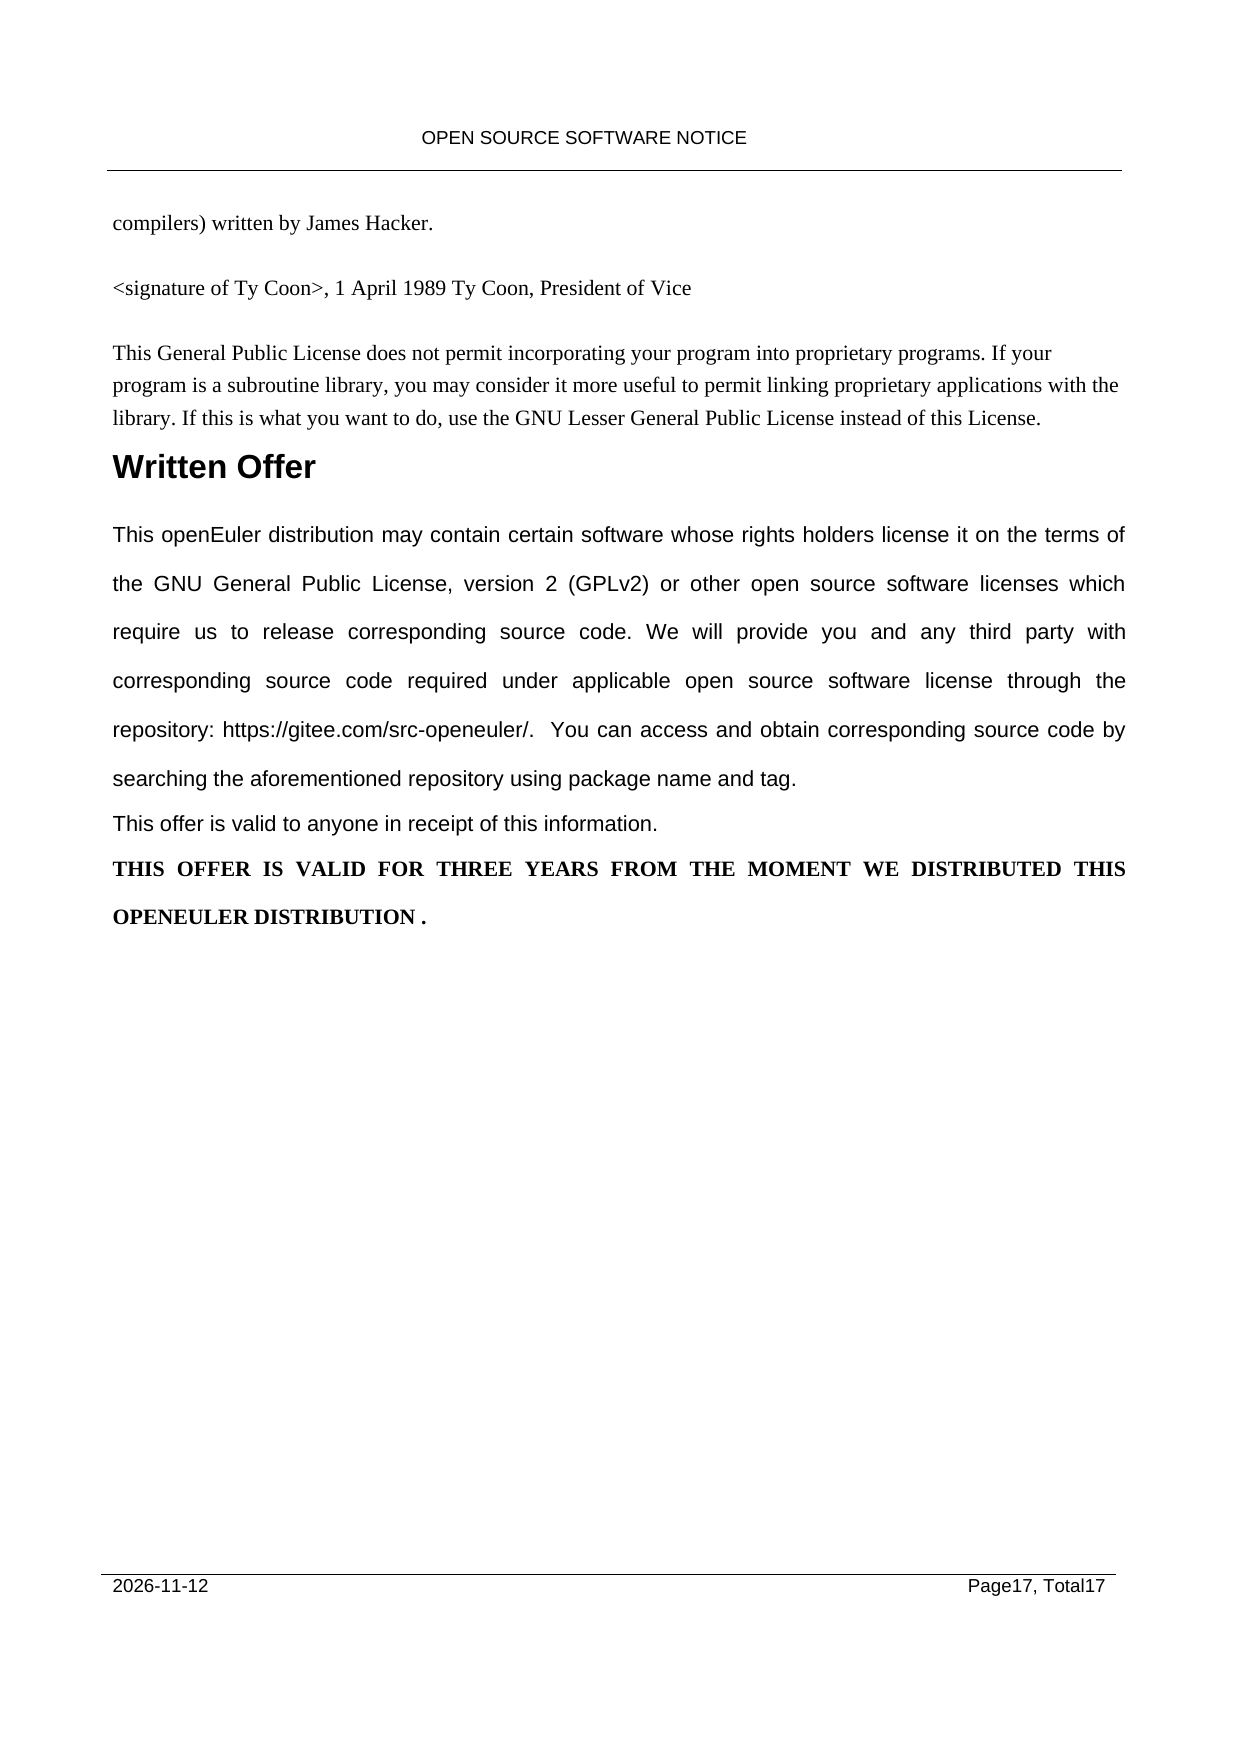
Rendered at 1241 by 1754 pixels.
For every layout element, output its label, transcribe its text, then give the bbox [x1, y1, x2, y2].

text Written Offer [112, 434, 1128, 499]
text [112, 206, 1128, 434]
text This openEuler distribution may contain certain software whose rights holders license it on the terms of the GNU General Public License, version 2 (GPLv2) or other open source software licenses which require us to release corresponding source code. We will provide you and any third party with corresponding source code required under applicable open source software license through the repository: https://gitee.com/src-openeuler/. You can access and obtain corresponding source code by searching the aforementioned repository using package name and tag. [112, 518, 1128, 794]
text This offer is valid to anyone in receipt of this information. [112, 807, 1128, 839]
text THIS OFFER IS VALID FOR THREE YEARS FROM THE MOMENT WE DISTRIBUTED THIS OPENEULER DISTRIBUTION . [112, 852, 1128, 933]
